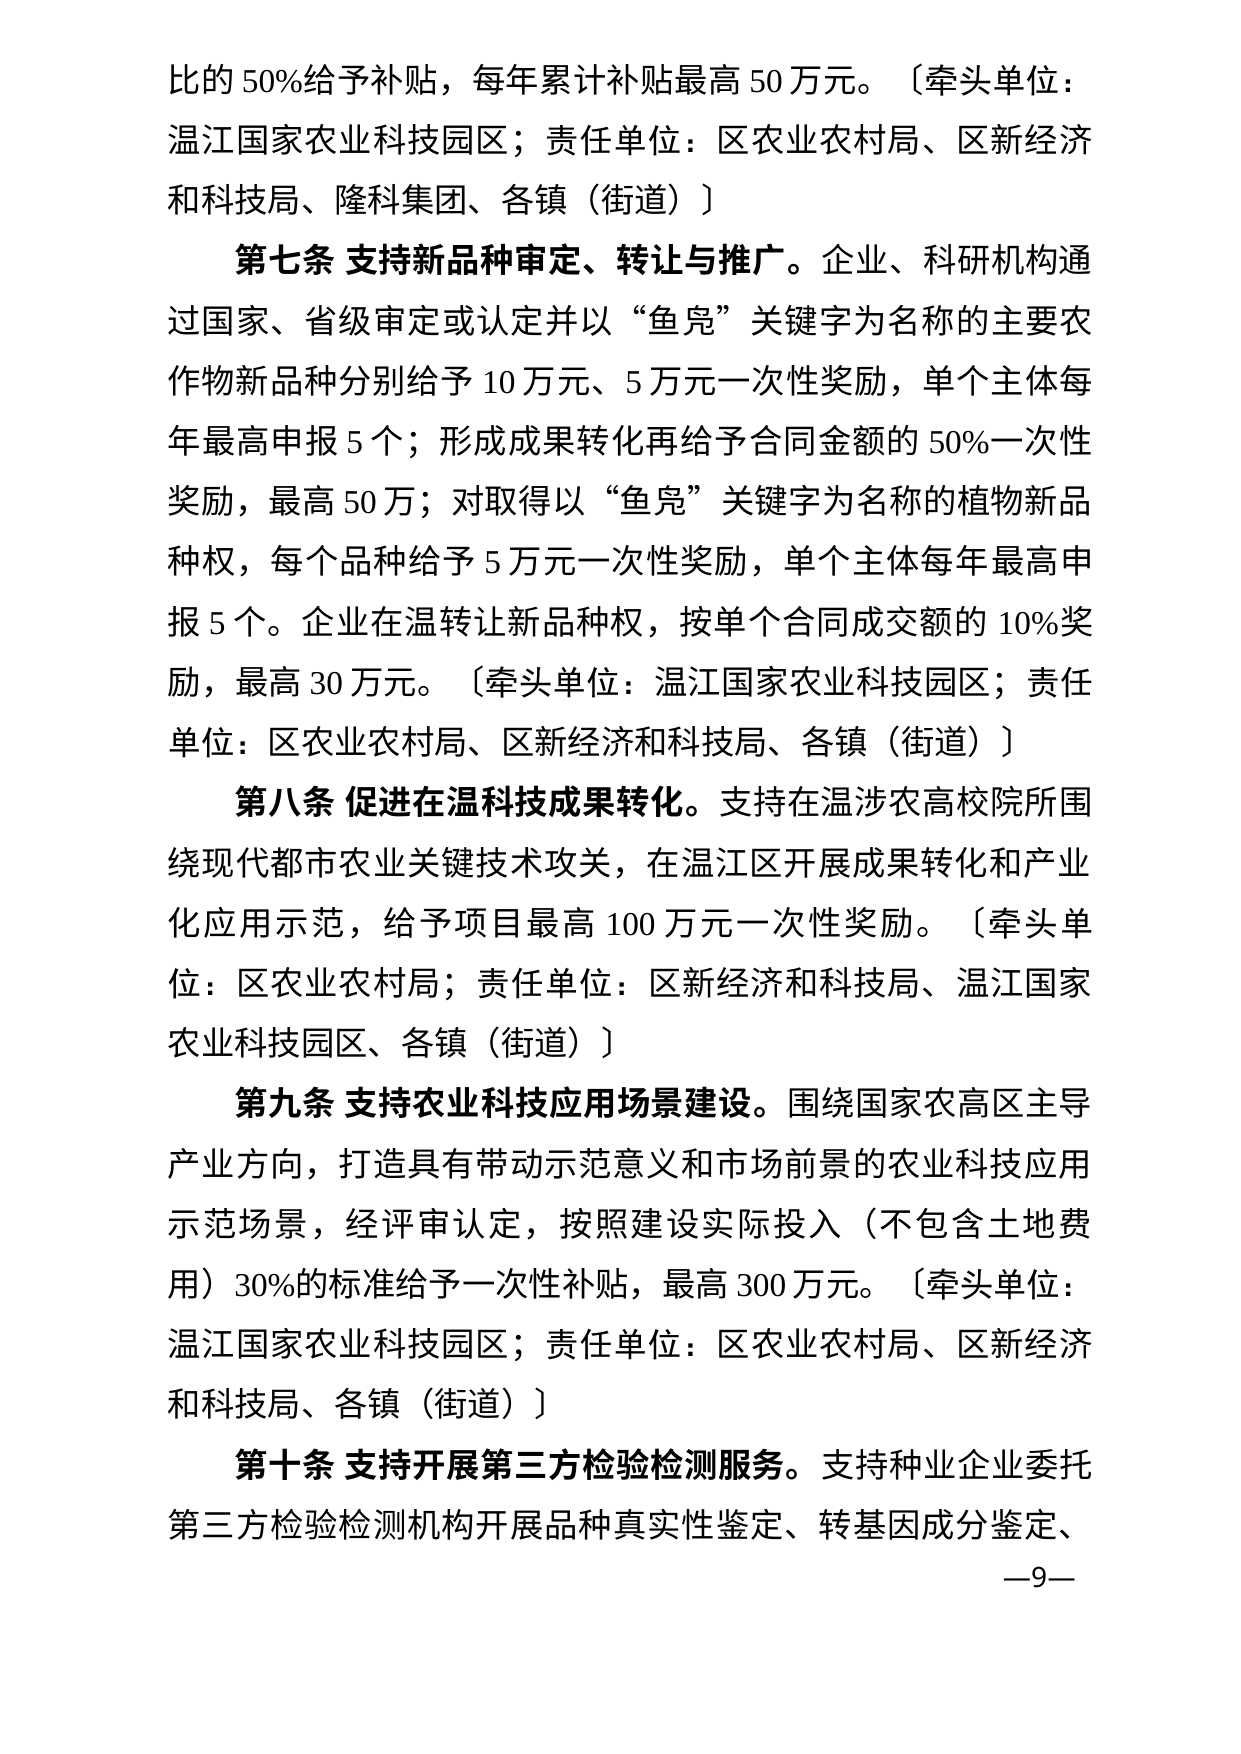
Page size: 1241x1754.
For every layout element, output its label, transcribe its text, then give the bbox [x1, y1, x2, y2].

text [167, 42, 1093, 222]
list 第七条 支持新品种审定、转让与推广。企业、科研机构通过国家、省级审定或认定并以“鱼凫”关键字为名称的主要农作物新品种分别给予10万元、5万元一次性奖励，单个主体每年最高申报5个；形成成果转化再给予合同金额的50%一次性奖励，最高50万；对取得以“鱼凫”关键字为名称的植物新品种权，每个品种给予5万元一次性奖励，单个主体每年最高申报5个。企业在温转让新品种权，按单个合同成交额的10%奖励，最高30万元。〔牵头单位：温江国家农业科技园区；责任单位：区农业农村局、区新经济和科技局、各镇（街道）〕 [167, 222, 1093, 764]
list 第八条 促进在温科技成果转化。支持在温涉农高校院所围绕现代都市农业关键技术攻关，在温江区开展成果转化和产业化应用示范，给予项目最高100万元一次性奖励。〔牵头单位：区农业农村局；责任单位：区新经济和科技局、温江国家农业科技园区、各镇（街道）〕 [167, 764, 1093, 1065]
list 第九条 支持农业科技应用场景建设。围绕国家农高区主导产业方向，打造具有带动示范意义和市场前景的农业科技应用示范场景，经评审认定，按照建设实际投入（不包含土地费用）30%的标准给予一次性补贴，最高300万元。〔牵头单位：温江国家农业科技园区；责任单位：区农业农村局、区新经济和科技局、各镇（街道）〕 [167, 1065, 1093, 1426]
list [167, 1426, 1093, 1547]
